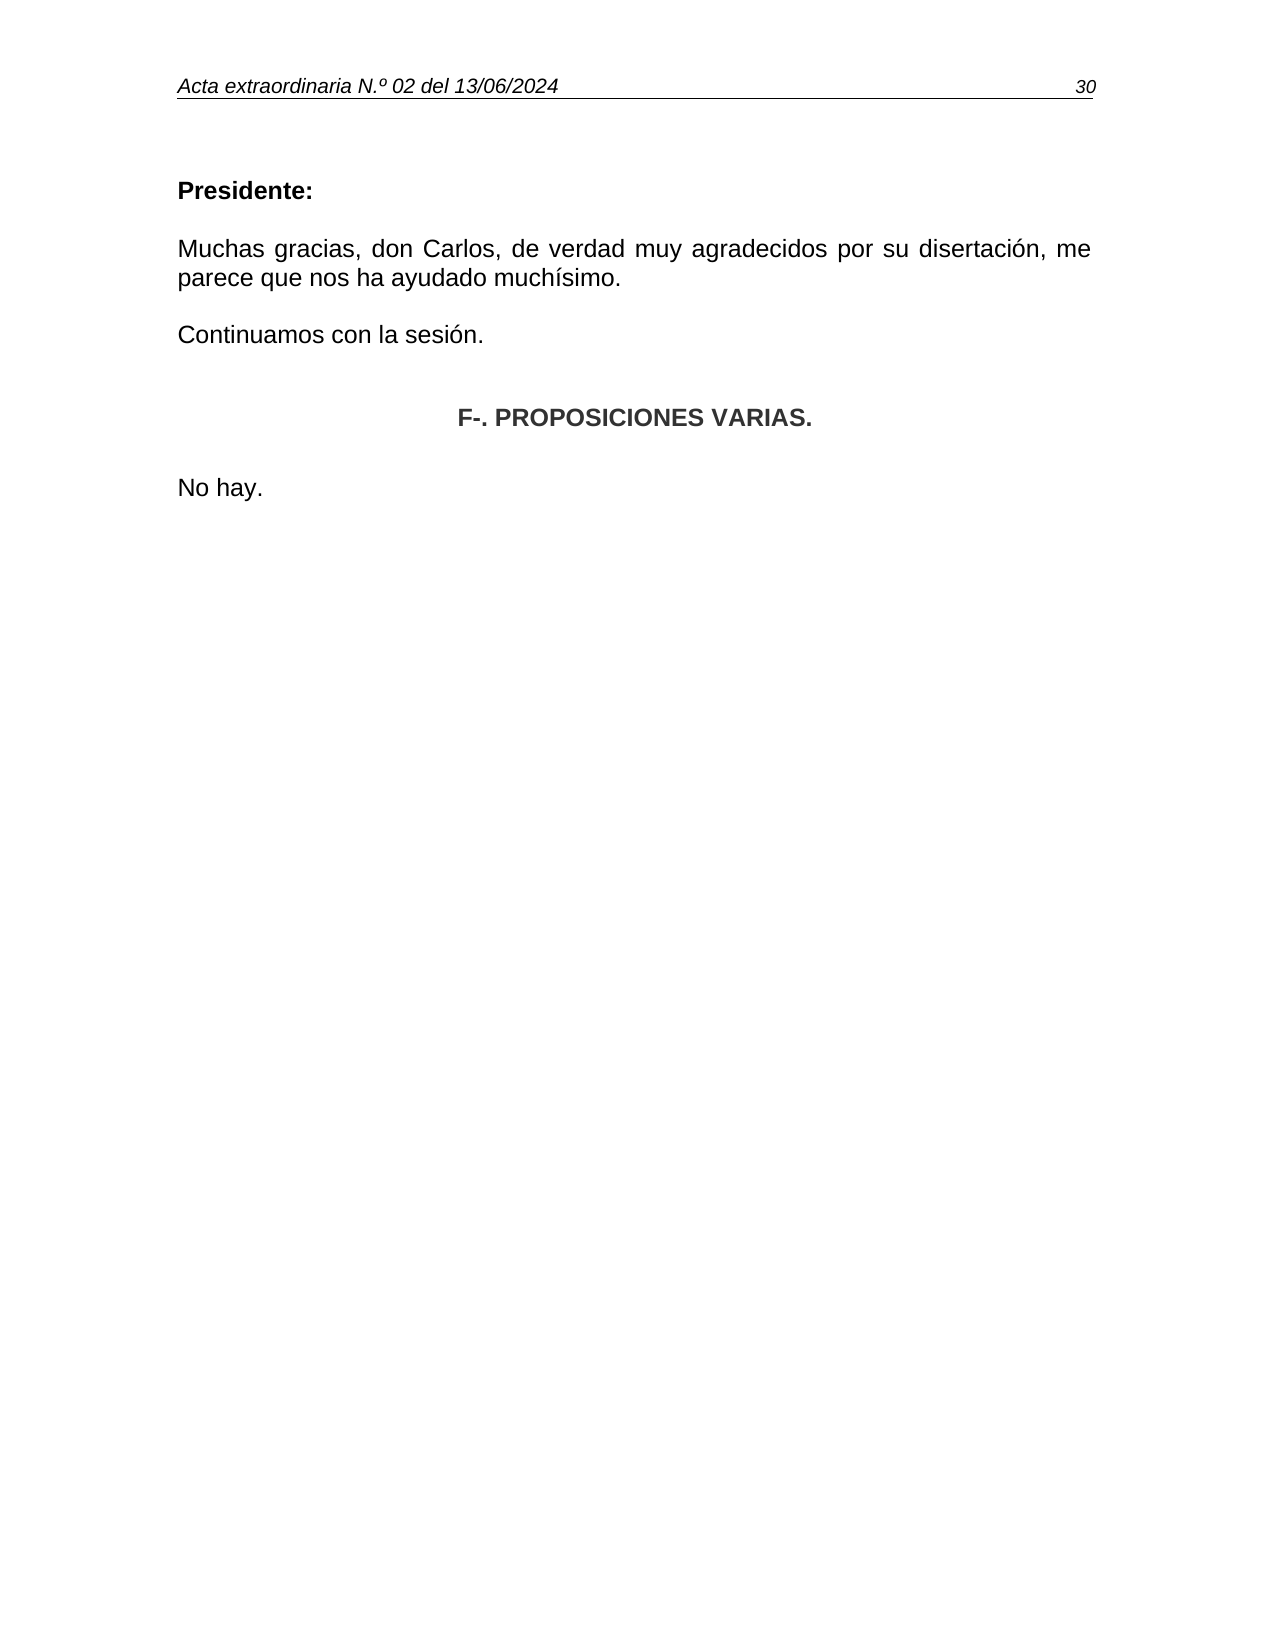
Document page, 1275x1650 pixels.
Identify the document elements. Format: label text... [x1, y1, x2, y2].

text Continuamos con la sesión. [177, 320, 1093, 349]
text Presidente: [177, 176, 1093, 205]
text Muchas gracias, don Carlos, de verdad muy agradecidos por su disertación, me parece que nos ha ayudado muchísimo. [177, 234, 1093, 291]
text No hay. [177, 473, 1093, 501]
subtitle F-. Proposiciones Varias. [177, 403, 1093, 431]
